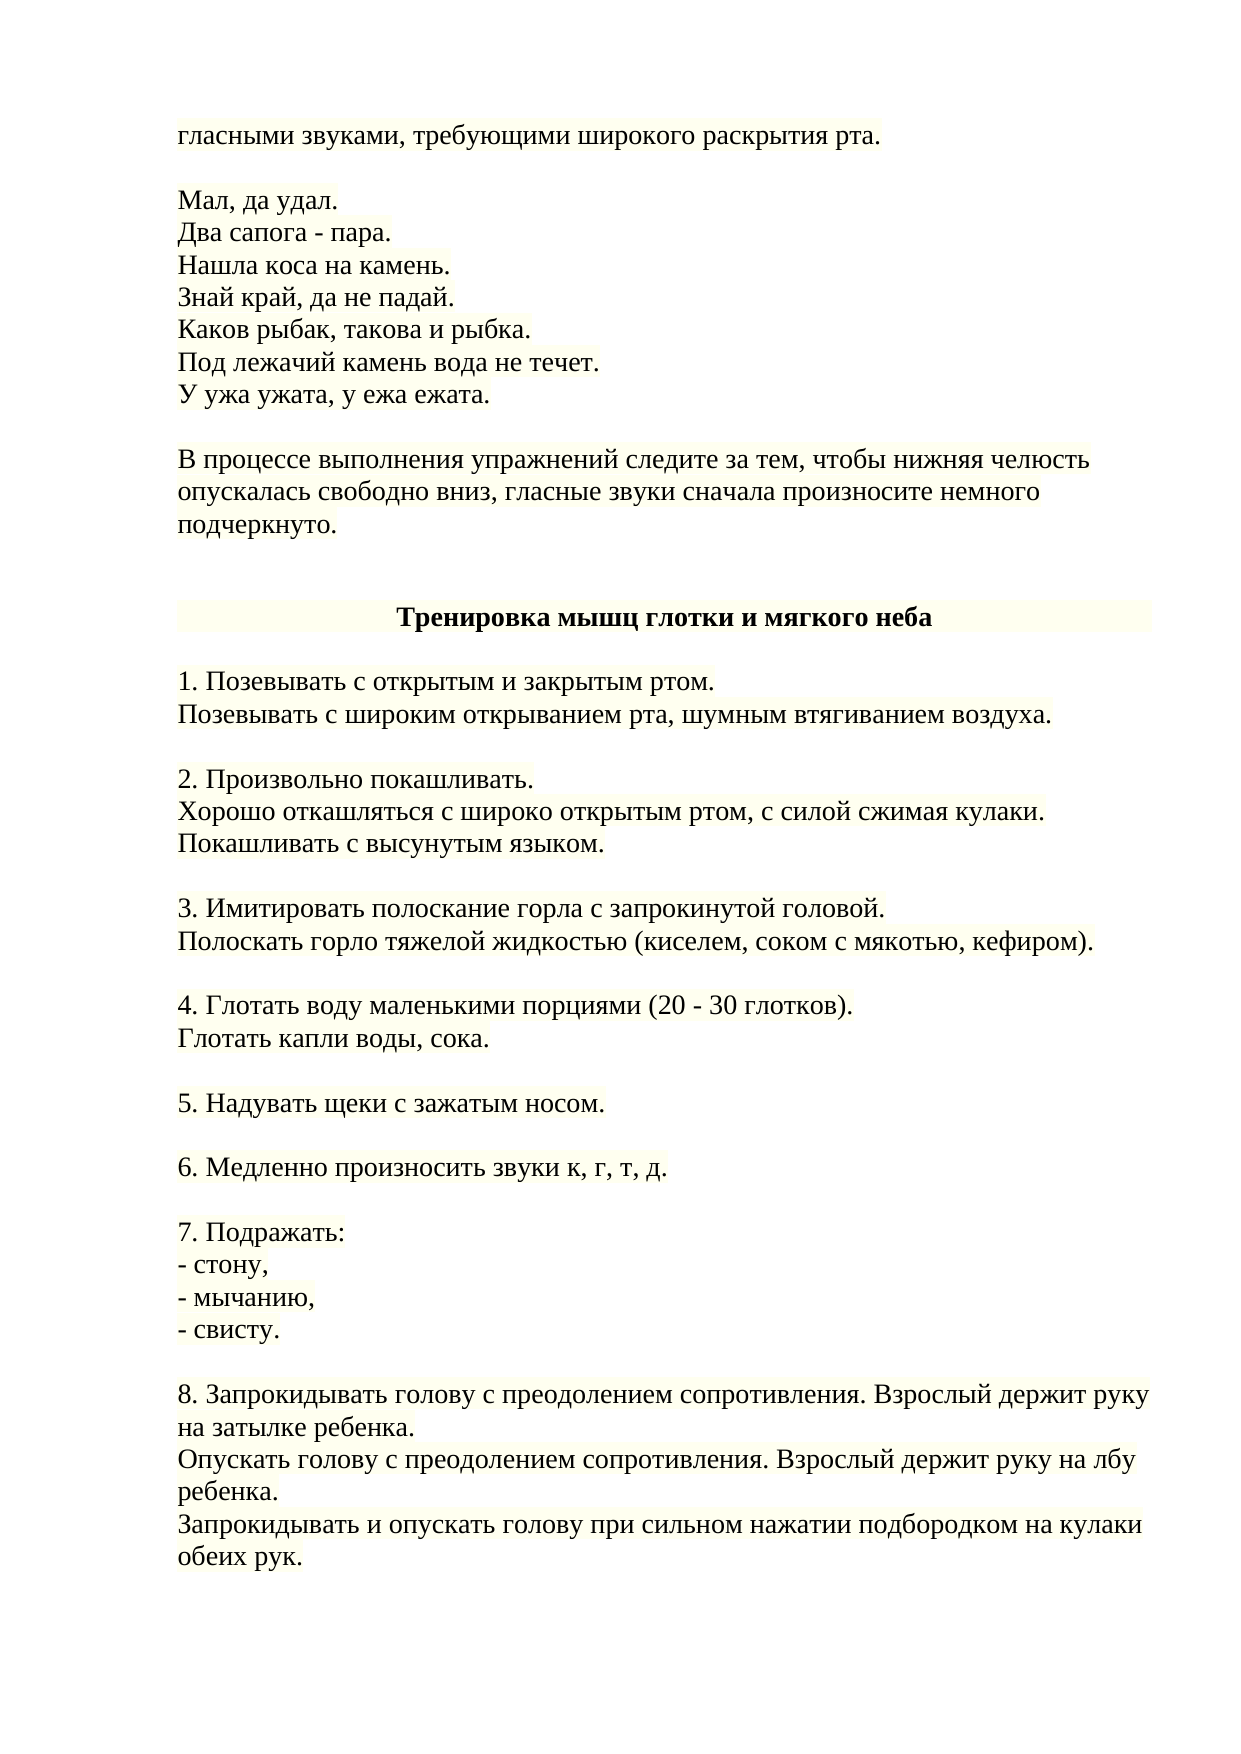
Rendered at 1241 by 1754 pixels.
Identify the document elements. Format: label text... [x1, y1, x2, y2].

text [177, 118, 1152, 600]
text Тренировка мышц глотки и мягкого неба [177, 600, 1152, 632]
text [177, 632, 1152, 1604]
